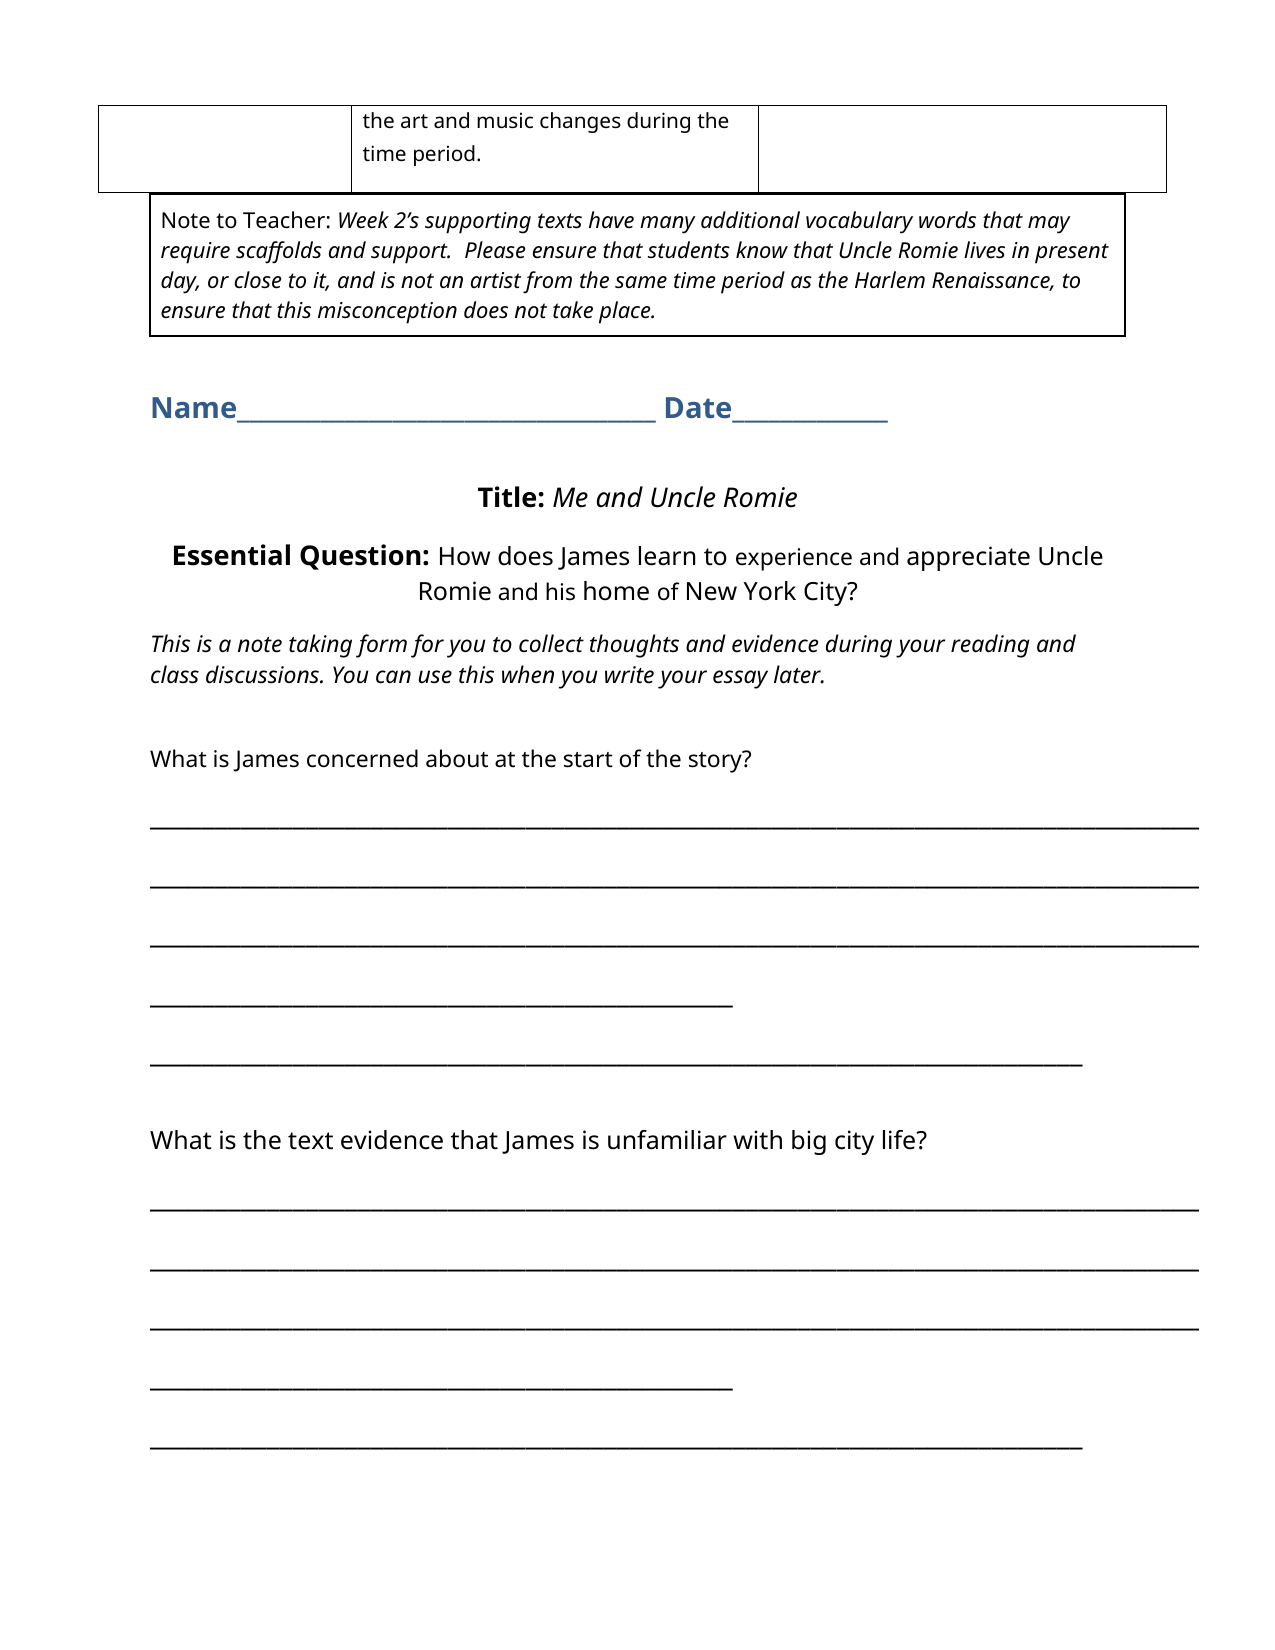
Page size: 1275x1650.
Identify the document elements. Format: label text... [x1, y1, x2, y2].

table_header Note to Teacher: Week 2’s supporting texts have many additional vocabulary words that may require scaffolds and support. Please ensure that students know that Uncle Romie lives in present day, or close to it, and is not an artist from the same time period as the Harlem Renaissance, to ensure that this misconception does not take place. [151, 195, 1124, 335]
text Essential Question: How does James learn to experience and appreciate Uncle Romie and his home of New York City? [150, 536, 1125, 607]
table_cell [352, 106, 758, 192]
text ________________________________________________________________________ [150, 1032, 1200, 1071]
subtitle Name___________________________________ Date_____________ [150, 387, 1125, 427]
text Title: Me and Uncle Romie [150, 479, 1125, 516]
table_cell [99, 106, 351, 192]
text ________________________________________________________________________ [150, 1414, 1200, 1454]
text What is the text evidence that James is unfamiliar with big city life? ________________________________________________________________________________________________________________________________________________________________________________________________________________________________________________________________________________________________ [150, 1122, 1200, 1394]
text This is a note taking form for you to collect thoughts and evidence during your reading and class discussions. You can use this when you write your essay later. [150, 628, 1125, 691]
text What is James concerned about at the start of the story? ________________________________________________________________________________________________________________________________________________________________________________________________________________________________________________________________________________________________ [150, 743, 1200, 1012]
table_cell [759, 106, 1166, 192]
